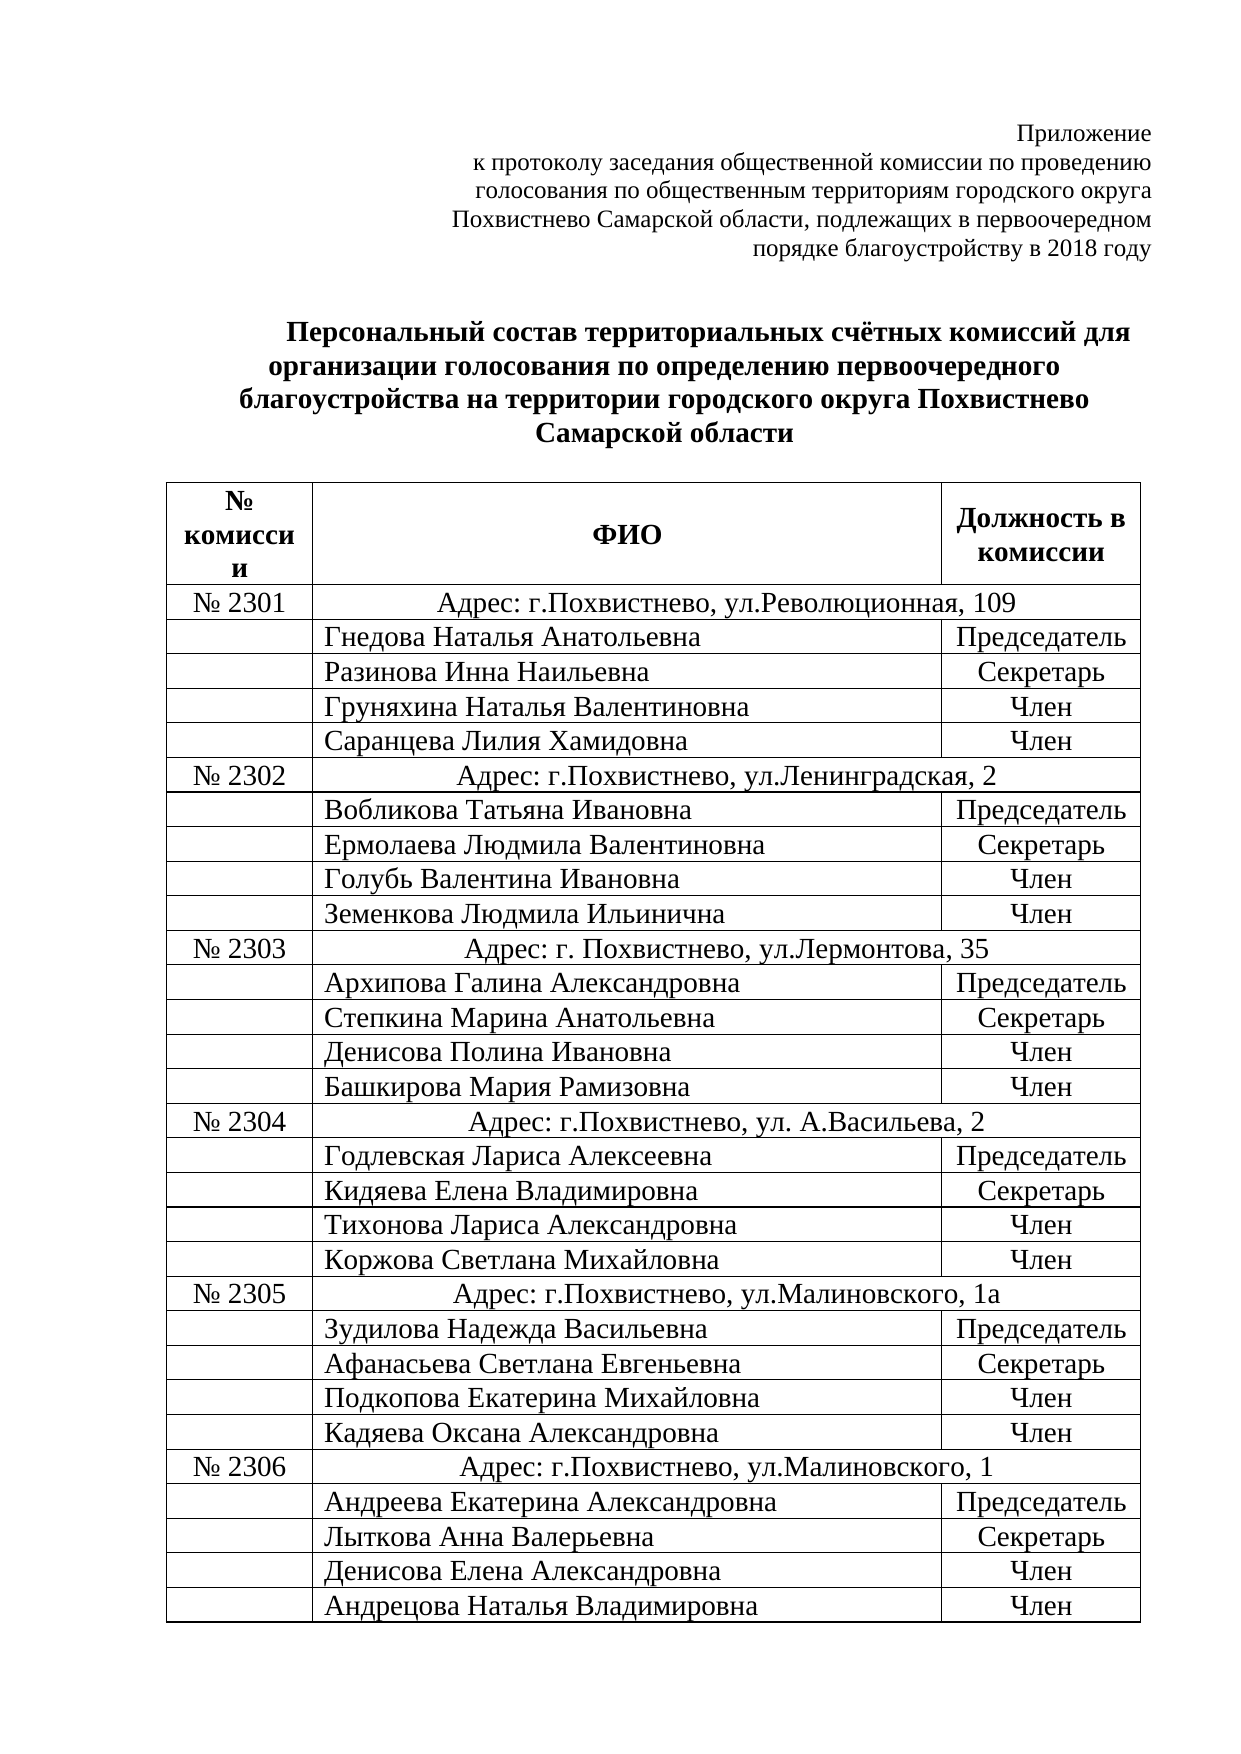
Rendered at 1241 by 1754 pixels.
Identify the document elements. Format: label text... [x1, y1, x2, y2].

table_cell Адрес: г. Похвистнево, ул.Лермонтова, 35 [313, 931, 1140, 964]
table_cell [167, 723, 312, 757]
table_header Должность в комиссии [942, 483, 1140, 584]
table_cell № 2302 [167, 758, 312, 791]
table_cell Член [942, 1208, 1140, 1241]
table_cell [167, 1588, 312, 1621]
table_cell Гнедова Наталья Анатольевна [313, 620, 941, 653]
table_cell [167, 1035, 312, 1068]
table_cell Член [942, 1242, 1140, 1276]
table_cell Член [942, 1553, 1140, 1587]
table_cell № 2301 [167, 585, 312, 618]
table_cell Коржова Светлана Михайловна [313, 1242, 941, 1276]
table_cell Член [942, 896, 1140, 930]
table_cell Андрецова Наталья Владимировна [313, 1588, 941, 1621]
table_cell Адрес: г.Похвистнево, ул.Ленинградская, 2 [313, 758, 1140, 791]
table_header № комиссии [167, 483, 312, 584]
table_cell [167, 965, 312, 999]
table_cell Голубь Валентина Ивановна [313, 862, 941, 895]
table_cell Годлевская Лариса Алексеевна [313, 1138, 941, 1172]
table_cell Денисова Полина Ивановна [313, 1035, 941, 1068]
table_cell [167, 1484, 312, 1518]
table_cell Вобликова Татьяна Ивановна [313, 793, 941, 826]
table_cell [167, 1519, 312, 1552]
table_cell № 2303 [167, 931, 312, 964]
table_cell № 2306 [167, 1450, 312, 1483]
table_cell Член [942, 1069, 1140, 1103]
table_cell Степкина Марина Анатольевна [313, 1000, 941, 1033]
table_cell Секретарь [942, 1346, 1140, 1379]
table_cell [167, 1415, 312, 1448]
table_cell Разинова Инна Наильевна [313, 654, 941, 688]
table_cell Ермолаева Людмила Валентиновна [313, 827, 941, 861]
table_cell Секретарь [942, 1519, 1140, 1552]
table_cell [167, 1000, 312, 1033]
table_cell Андреева Екатерина Александровна [313, 1484, 941, 1518]
table_cell Секретарь [942, 1000, 1140, 1033]
table_cell [167, 1346, 312, 1379]
table_cell Председатель [942, 620, 1140, 653]
table_cell Адрес: г.Похвистнево, ул. А.Васильева, 2 [313, 1104, 1140, 1137]
table_cell Председатель [942, 793, 1140, 826]
table_cell [167, 1311, 312, 1345]
table_cell [167, 1553, 312, 1587]
table_cell Подкопова Екатерина Михайловна [313, 1380, 941, 1414]
table_cell Тихонова Лариса Александровна [313, 1208, 941, 1241]
table_cell [167, 1173, 312, 1206]
table_cell Адрес: г.Похвистнево, ул.Малиновского, 1а [313, 1277, 1140, 1310]
table_cell Председатель [942, 965, 1140, 999]
table_cell [167, 1069, 312, 1103]
table_cell [167, 1380, 312, 1414]
table_cell Член [942, 1380, 1140, 1414]
table_cell Член [942, 689, 1140, 722]
table_cell Башкирова Мария Рамизовна [313, 1069, 941, 1103]
table_cell Председатель [942, 1138, 1140, 1172]
table_cell Секретарь [942, 1173, 1140, 1206]
table_cell [167, 620, 312, 653]
table_cell Секретарь [942, 654, 1140, 688]
table_cell Член [942, 1415, 1140, 1448]
table_cell Член [942, 723, 1140, 757]
table_cell Адрес: г.Похвистнево, ул.Революционная, 109 [313, 585, 1140, 618]
table_cell Член [942, 862, 1140, 895]
table_cell [167, 1138, 312, 1172]
table_cell [167, 689, 312, 722]
table_cell Секретарь [942, 827, 1140, 861]
table_cell Лыткова Анна Валерьевна [313, 1519, 941, 1552]
text Приложение [369, 118, 1152, 147]
table_cell [167, 827, 312, 861]
table_cell [167, 896, 312, 930]
table_cell Саранцева Лилия Хамидовна [313, 723, 941, 757]
text к протоколу заседания общественной комиссии по проведению голосования по общественным территориям городского округа Похвистнево Самарской области, подлежащих в первоочередном порядке благоустройству в 2018 году [369, 147, 1152, 262]
table_cell Груняхина Наталья Валентиновна [313, 689, 941, 722]
table_cell Член [942, 1035, 1140, 1068]
table_cell Адрес: г.Похвистнево, ул.Малиновского, 1 [313, 1450, 1140, 1483]
table_cell Кидяева Елена Владимировна [313, 1173, 941, 1206]
table_header ФИО [313, 483, 941, 584]
text Персональный состав территориальных счётных комиссий для организации голосования по определению первоочередного благоустройства на территории городского округа Похвистнево Самарской области [177, 314, 1152, 449]
table_cell [167, 862, 312, 895]
table_cell [167, 654, 312, 688]
table_cell Председатель [942, 1484, 1140, 1518]
table_cell Зудилова Надежда Васильевна [313, 1311, 941, 1345]
table_cell [167, 1242, 312, 1276]
table_cell [167, 1208, 312, 1241]
table_cell № 2305 [167, 1277, 312, 1310]
table_cell Председатель [942, 1311, 1140, 1345]
table_cell Архипова Галина Александровна [313, 965, 941, 999]
table_cell Член [942, 1588, 1140, 1621]
table_cell [167, 793, 312, 826]
table_cell Афанасьева Светлана Евгеньевна [313, 1346, 941, 1379]
table_cell Денисова Елена Александровна [313, 1553, 941, 1587]
table_cell Земенкова Людмила Ильинична [313, 896, 941, 930]
table_cell Кадяева Оксана Александровна [313, 1415, 941, 1448]
table_cell № 2304 [167, 1104, 312, 1137]
